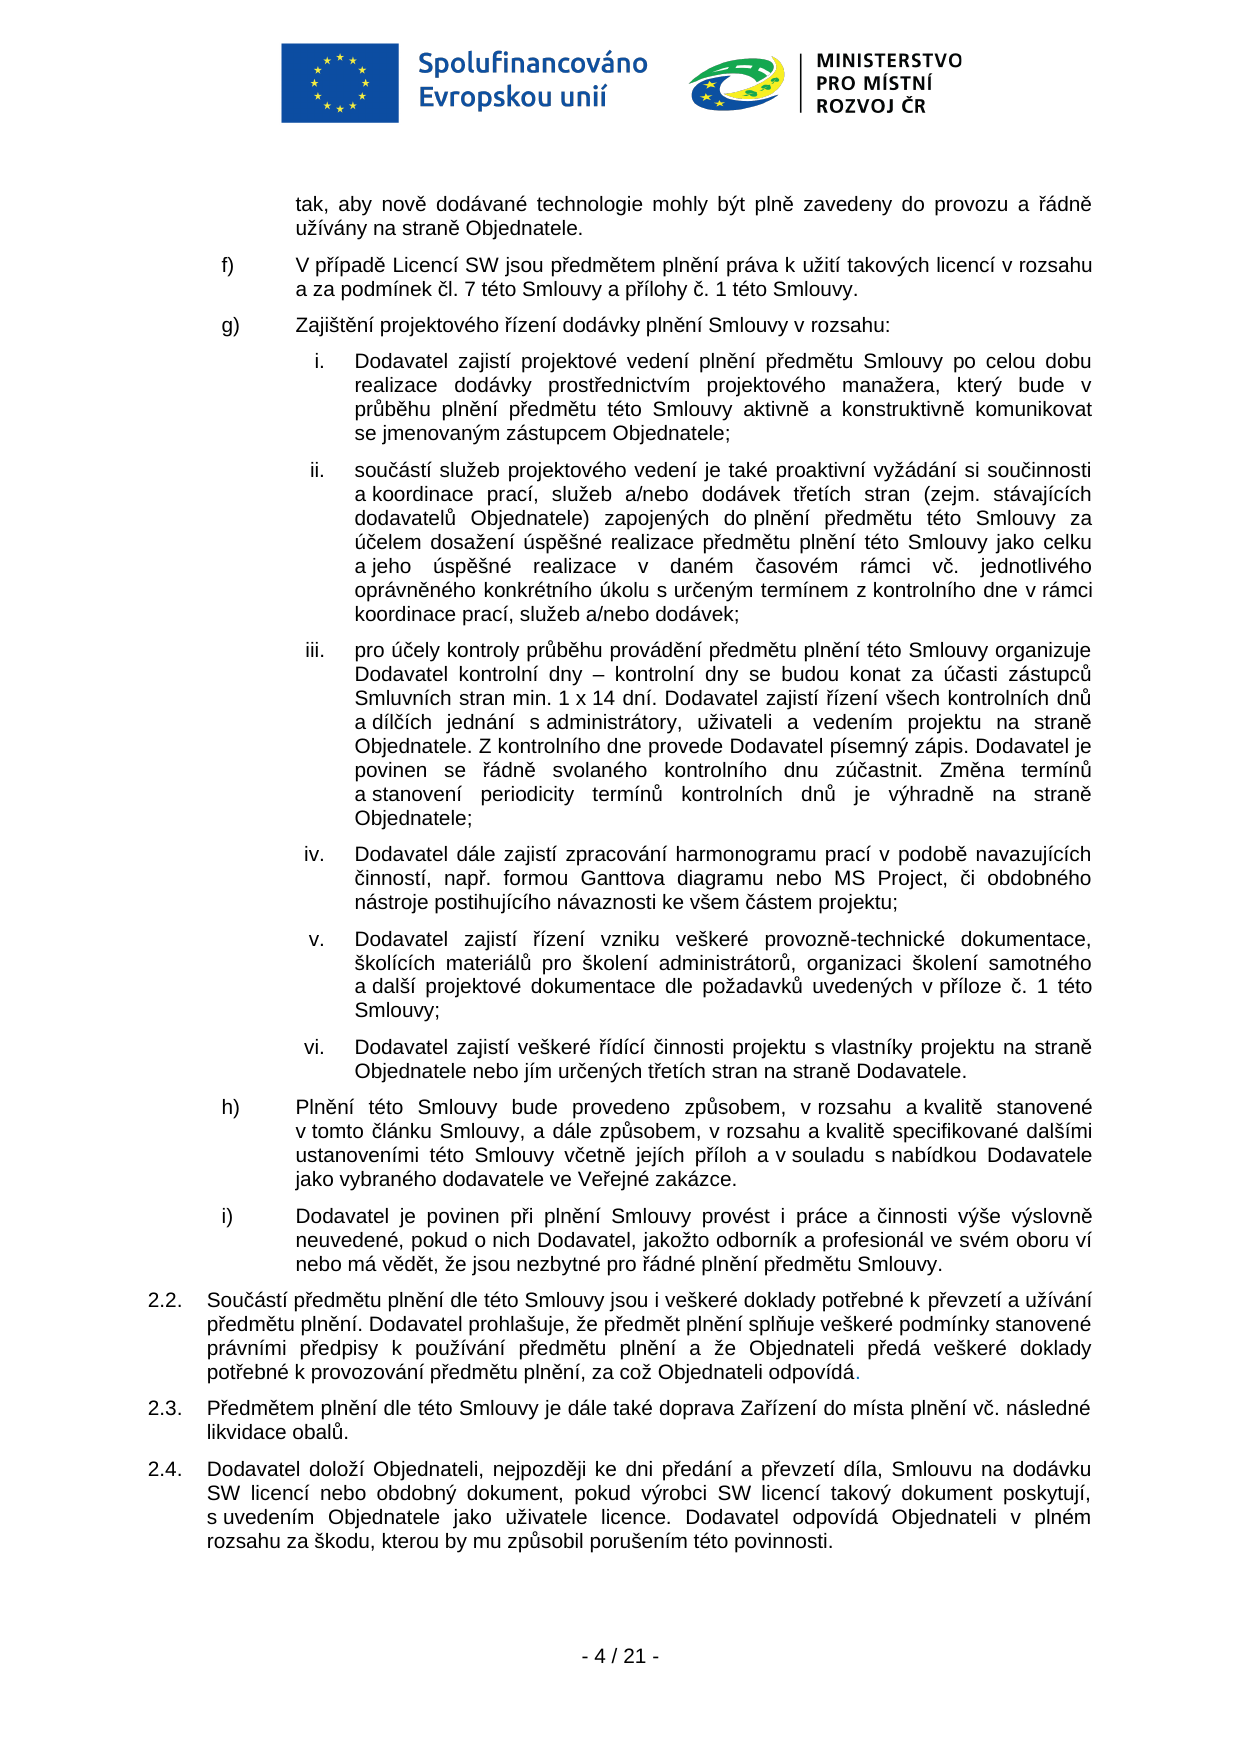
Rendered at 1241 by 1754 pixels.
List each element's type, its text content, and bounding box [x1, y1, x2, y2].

list pro účely kontroly průběhu provádění předmětu plnění této Smlouvy organizuje Dodavatel kontrolní dny – kontrolní dny se budou konat za účasti zástupců Smluvních stran min. 1 x 14 dní. Dodavatel zajistí řízení všech kontrolních dnů a dílčích jednání s administrátory, uživateli a vedením projektu na straně Objednatele. Z kontrolního dne provede Dodavatel písemný zápis. Dodavatel je povinen se řádně svolaného kontrolního dnu zúčastnit. Změna termínů a stanovení periodicity termínů kontrolních dnů je výhradně na straně Objednatele; [325, 638, 1093, 829]
picture [279, 42, 962, 125]
list Zajištění projektového řízení dodávky plnění Smlouvy v rozsahu: [221, 313, 1093, 337]
list Dodavatel doloží Objednateli, nejpozději ke dni předání a převzetí díla, Smlouvu na dodávku SW licencí nebo obdobný dokument, pokud výrobci SW licencí takový dokument poskytují, s uvedením Objednatele jako uživatele licence. Dodavatel odpovídá Objednateli v plném rozsahu za škodu, kterou by mu způsobil porušením této povinnosti. [148, 1457, 1093, 1552]
list Dodavatel je povinen při plnění Smlouvy provést i práce a činnosti výše výslovně neuvedené, pokud o nich Dodavatel, jakožto odborník a profesionál ve svém oboru ví nebo má vědět, že jsou nezbytné pro řádné plnění předmětu Smlouvy. [221, 1203, 1093, 1275]
list součástí služeb projektového vedení je také proaktivní vyžádání si součinnosti a koordinace prací, služeb a/nebo dodávek třetích stran (zejm. stávajících dodavatelů Objednatele) zapojených do plnění předmětu této Smlouvy za účelem dosažení úspěšné realizace předmětu plnění této Smlouvy jako celku a jeho úspěšné realizace v daném časovém rámci vč. jednotlivého oprávněného konkrétního úkolu s určeným termínem z kontrolního dne v rámci koordinace prací, služeb a/nebo dodávek; [325, 458, 1093, 625]
list Dodavatel zajistí projektové vedení plnění předmětu Smlouvy po celou dobu realizace dodávky prostřednictvím projektového manažera, který bude v průběhu plnění předmětu této Smlouvy aktivně a konstruktivně komunikovat se jmenovaným zástupcem Objednatele; [325, 349, 1093, 445]
list Dodavatel zajistí veškeré řídící činnosti projektu s vlastníky projektu na straně Objednatele nebo jím určených třetích stran na straně Dodavatele. [325, 1035, 1093, 1083]
list Dodavatel dále zajistí zpracování harmonogramu prací v podobě navazujících činností, např. formou Ganttova diagramu nebo MS Project, či obdobného nástroje postihujícího návaznosti ke všem částem projektu; [325, 842, 1093, 914]
list V případě Licencí SW jsou předmětem plnění práva k užití takových licencí v rozsahu a za podmínek čl. 7 této Smlouvy a přílohy č. 1 této Smlouvy. [221, 252, 1093, 300]
list Plnění této Smlouvy bude provedeno způsobem, v rozsahu a kvalitě stanovené v tomto článku Smlouvy, a dále způsobem, v rozsahu a kvalitě specifikované dalšími ustanoveními této Smlouvy včetně jejích příloh a v souladu s nabídkou Dodavatele jako vybraného dodavatele ve Veřejné zakázce. [221, 1095, 1093, 1191]
list Předmětem plnění dle této Smlouvy je dále také doprava Zařízení do místa plnění vč. následné likvidace obalů. [148, 1396, 1093, 1444]
list Dodavatel zajistí řízení vzniku veškeré provozně-technické dokumentace, školících materiálů pro školení administrátorů, organizaci školení samotného a další projektové dokumentace dle požadavků uvedených v příloze č. 1 této Smlouvy; [325, 926, 1093, 1022]
list Součástí předmětu plnění dle této Smlouvy jsou i veškeré doklady potřebné k převzetí a užívání předmětu plnění. Dodavatel prohlašuje, že předmět plnění splňuje veškeré podmínky stanovené právními předpisy k používání předmětu plnění a že Objednateli předá veškeré doklady potřebné k provozování předmětu plnění, za což Objednateli odpovídá. [148, 1288, 1093, 1384]
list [221, 192, 1093, 240]
